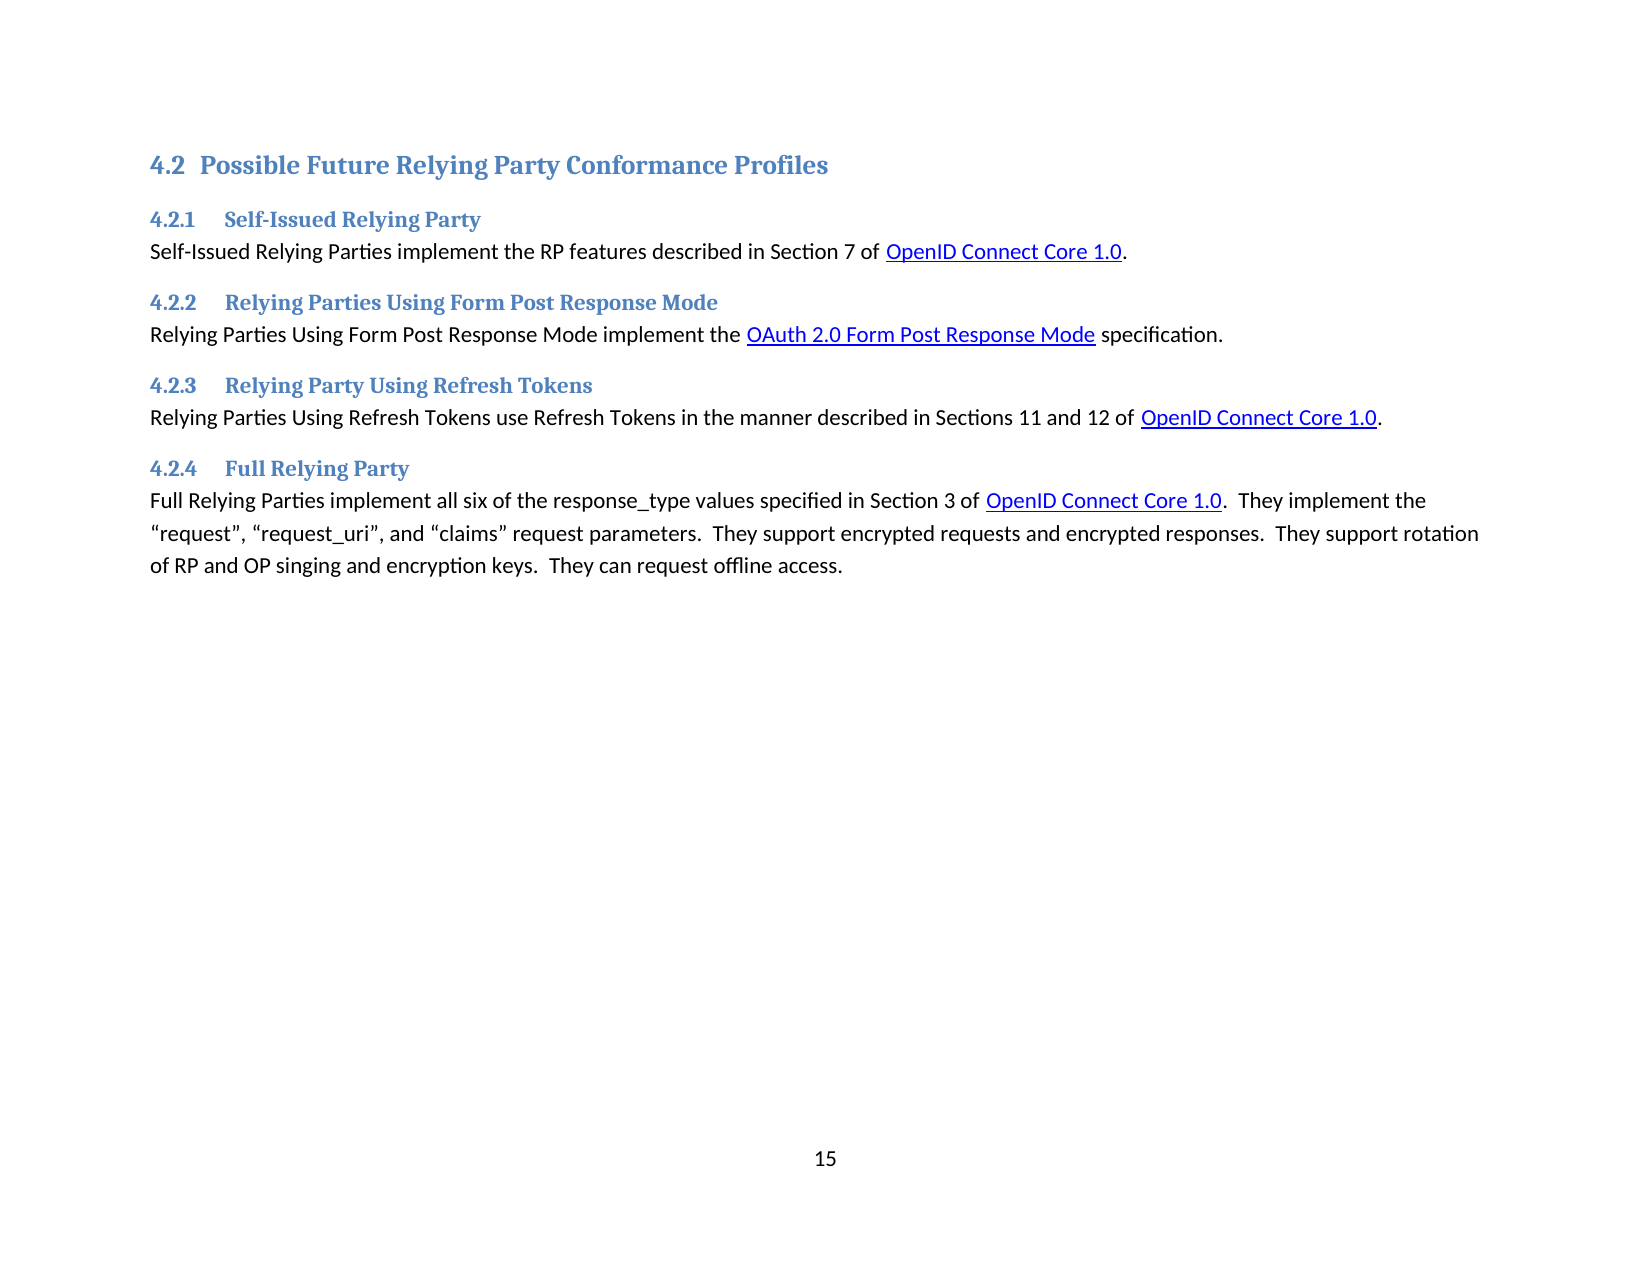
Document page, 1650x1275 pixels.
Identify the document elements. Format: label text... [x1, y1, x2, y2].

subtitle Relying Party Using Refresh Tokens [150, 373, 1500, 399]
text Relying Parties Using Refresh Tokens use Refresh Tokens in the manner described in Sections 11 and 12 of OpenID Connect Core 1.0. [150, 403, 1500, 431]
subtitle Relying Parties Using Form Post Response Mode [150, 290, 1500, 316]
subtitle Self-Issued Relying Party [150, 207, 1500, 233]
text Self-Issued Relying Parties implement the RP features described in Section 7 of OpenID Connect Core 1.0. [150, 237, 1500, 265]
text Full Relying Parties implement all six of the response_type values specified in Section 3 of OpenID Connect Core 1.0. They implement the “request”, “request_uri”, and “claims” request parameters. They support encrypted requests and encrypted responses. They support rotation of RP and OP singing and encryption keys. They can request offline access. [150, 486, 1500, 579]
subtitle Possible Future Relying Party Conformance Profiles [150, 150, 1500, 181]
text Relying Parties Using Form Post Response Mode implement the OAuth 2.0 Form Post Response Mode specification. [150, 320, 1500, 348]
subtitle Full Relying Party [150, 456, 1500, 483]
